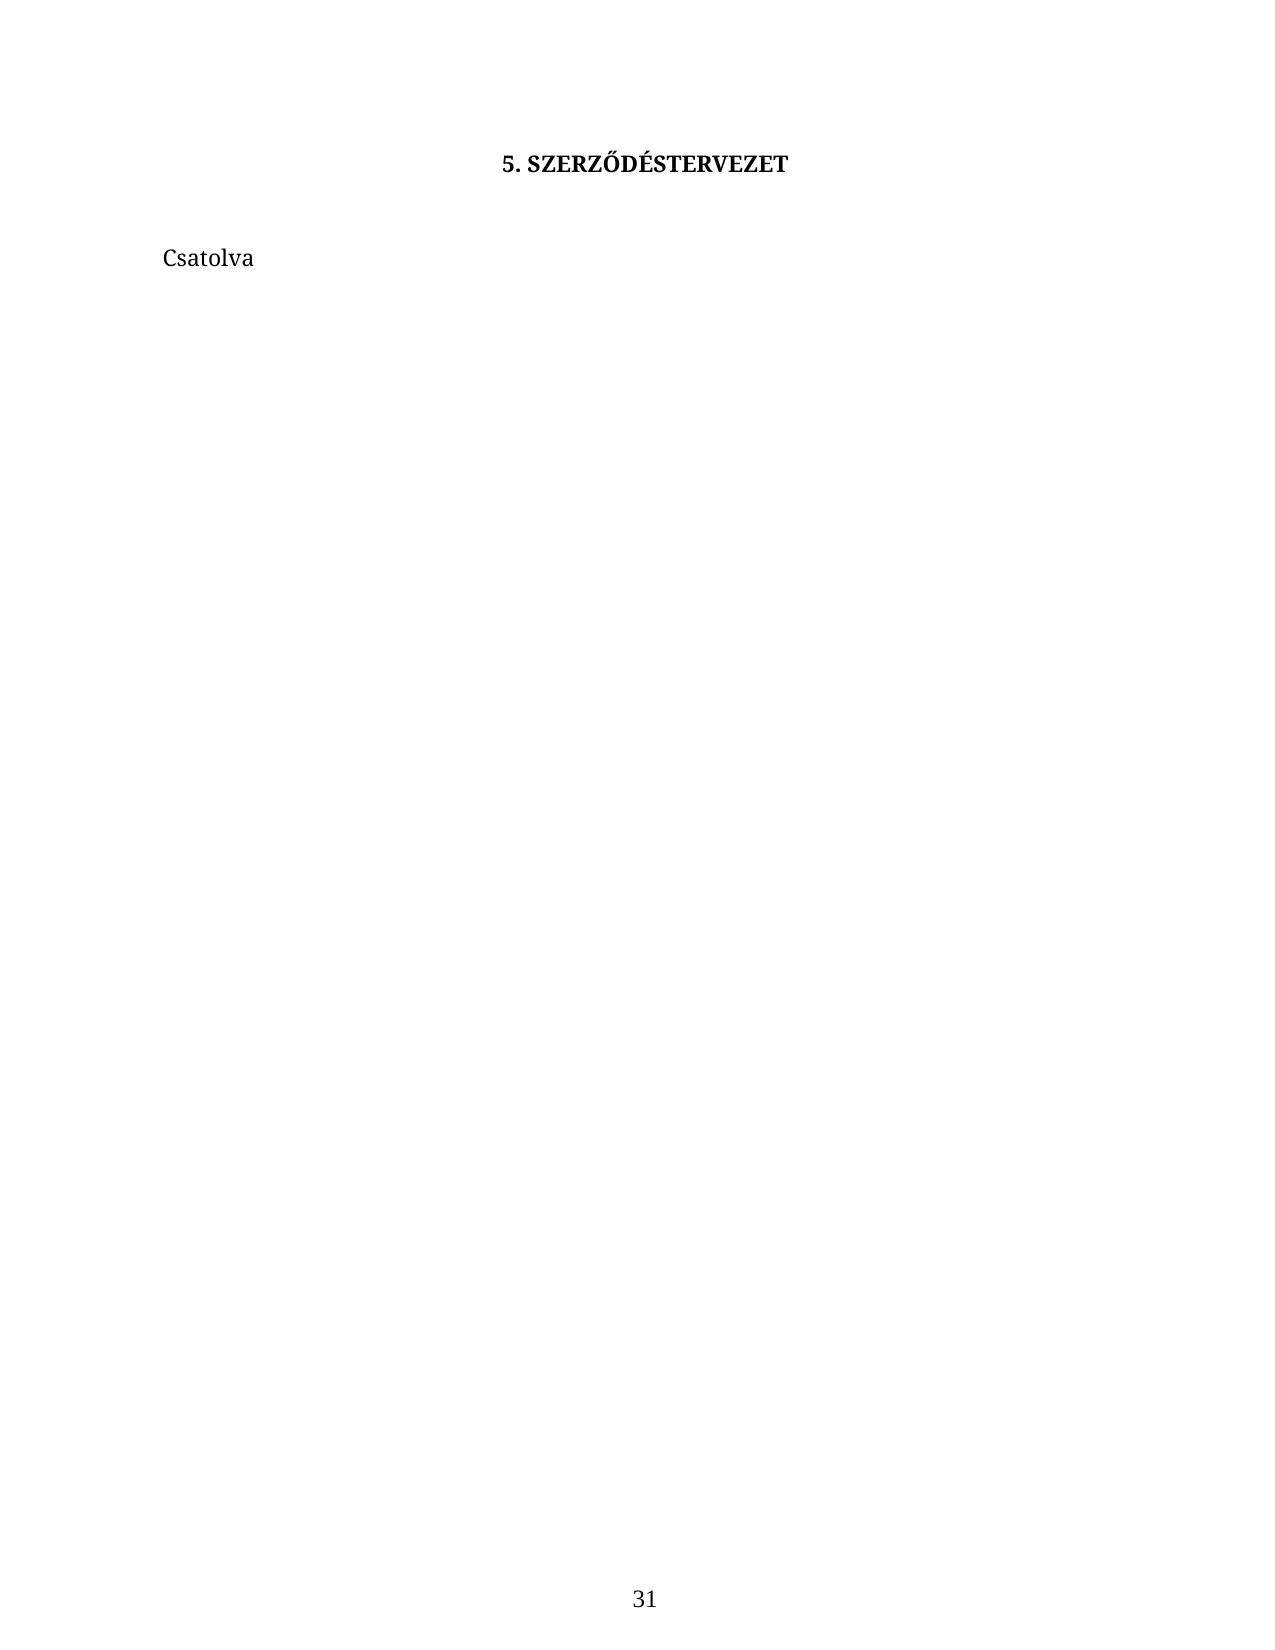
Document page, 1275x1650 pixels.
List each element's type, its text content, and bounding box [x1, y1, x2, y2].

subtitle 5. SZERZŐDÉSTERVEZET [162, 148, 1127, 179]
text Csatolva [162, 241, 1127, 273]
